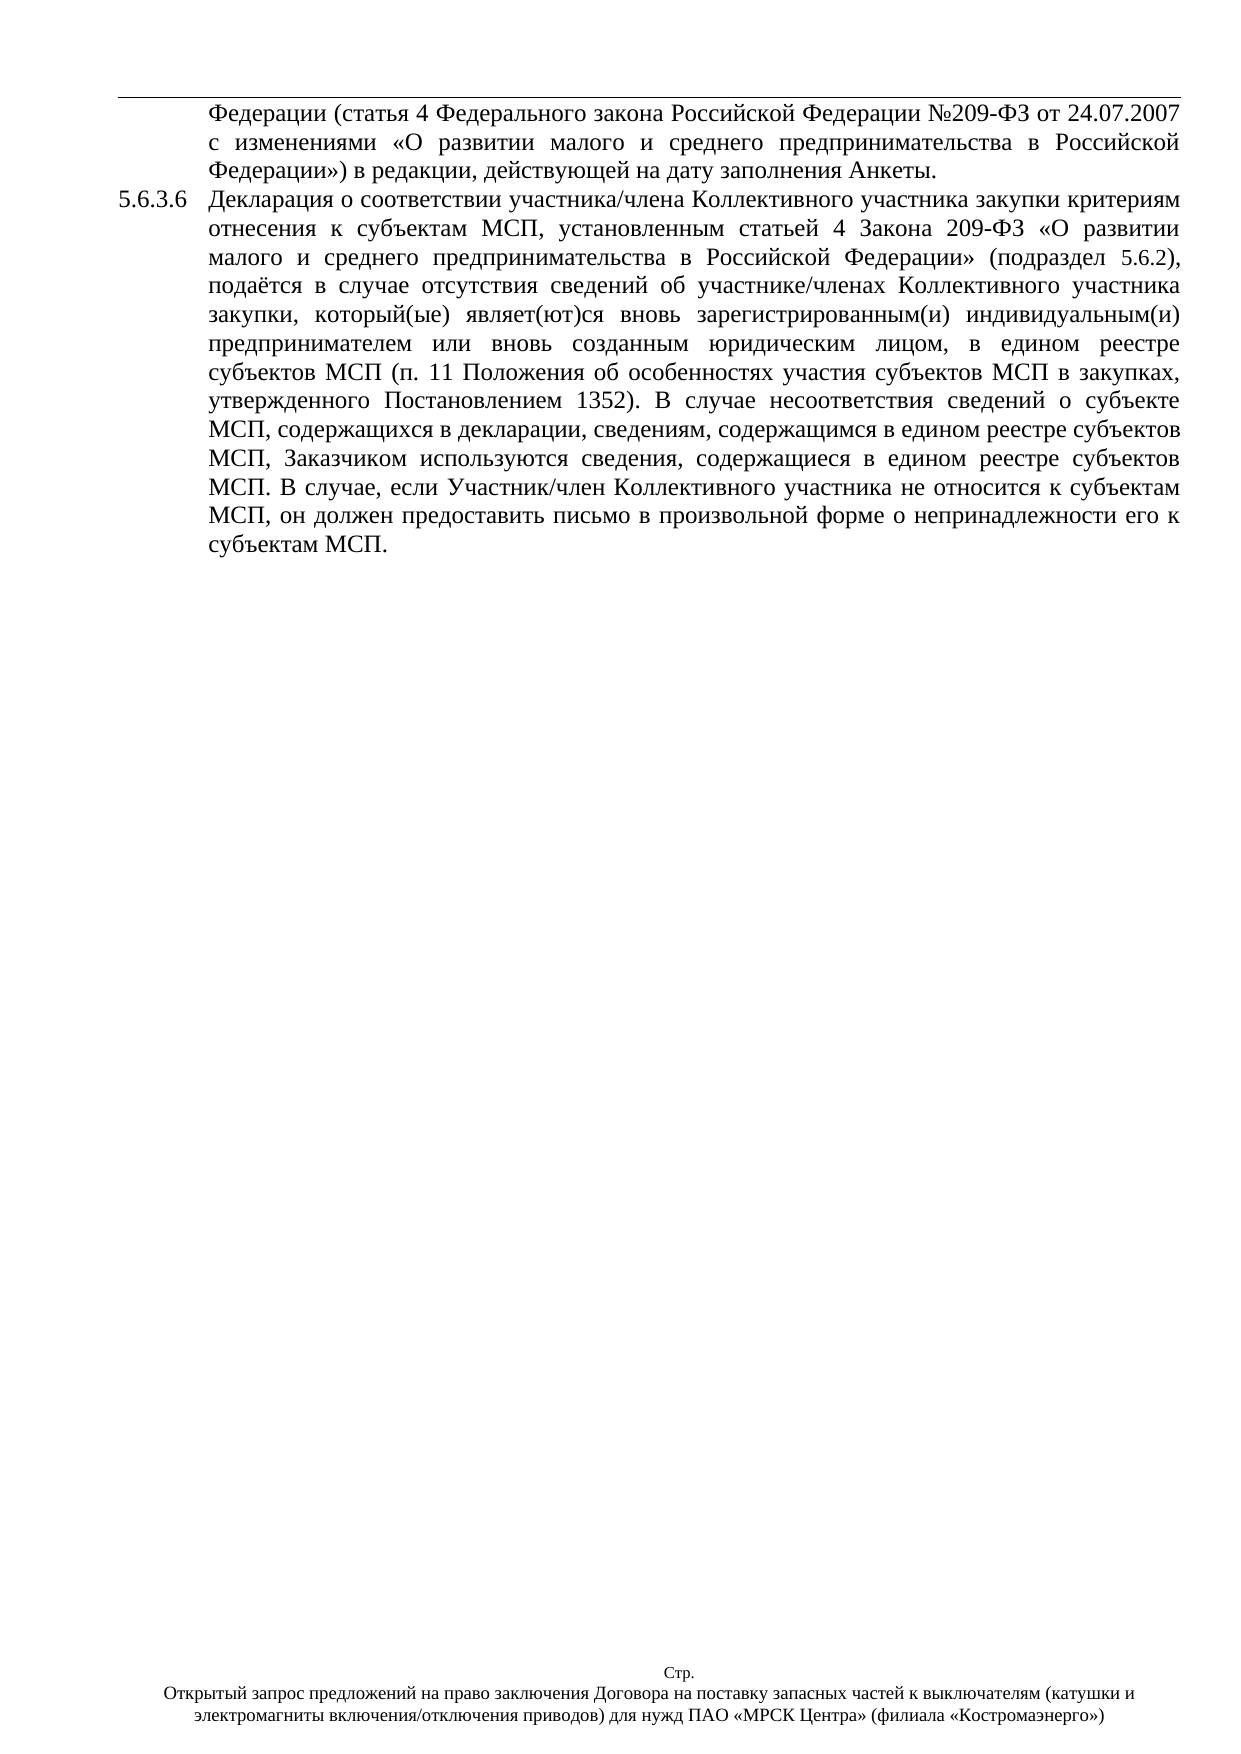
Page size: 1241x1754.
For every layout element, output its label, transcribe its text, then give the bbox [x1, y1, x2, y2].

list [118, 98, 1181, 184]
list Декларация о соответствии участника/члена Коллективного участника закупки критериям отнесения к субъектам МСП, установленным статьей 4 Закона 209-ФЗ «О развитии малого и среднего предпринимательства в Российской Федерации» (подраздел 5.6.2), подаётся в случае отсутствия сведений об участнике/членах Коллективного участника закупки, который(ые) являет(ют)ся вновь зарегистрированным(и) индивидуальным(и) предпринимателем или вновь созданным юридическим лицом, в едином реестре субъектов МСП (п. 11 Положения об особенностях участия субъектов МСП в закупках, утвержденного Постановлением 1352). В случае несоответствия сведений о субъекте МСП, содержащихся в декларации, сведениям, содержащимся в едином реестре субъектов МСП, Заказчиком используются сведения, содержащиеся в едином реестре субъектов МСП. В случае, если Участник/член Коллективного участника не относится к субъектам МСП, он должен предоставить письмо в произвольной форме о непринадлежности его к субъектам МСП. [118, 184, 1181, 558]
